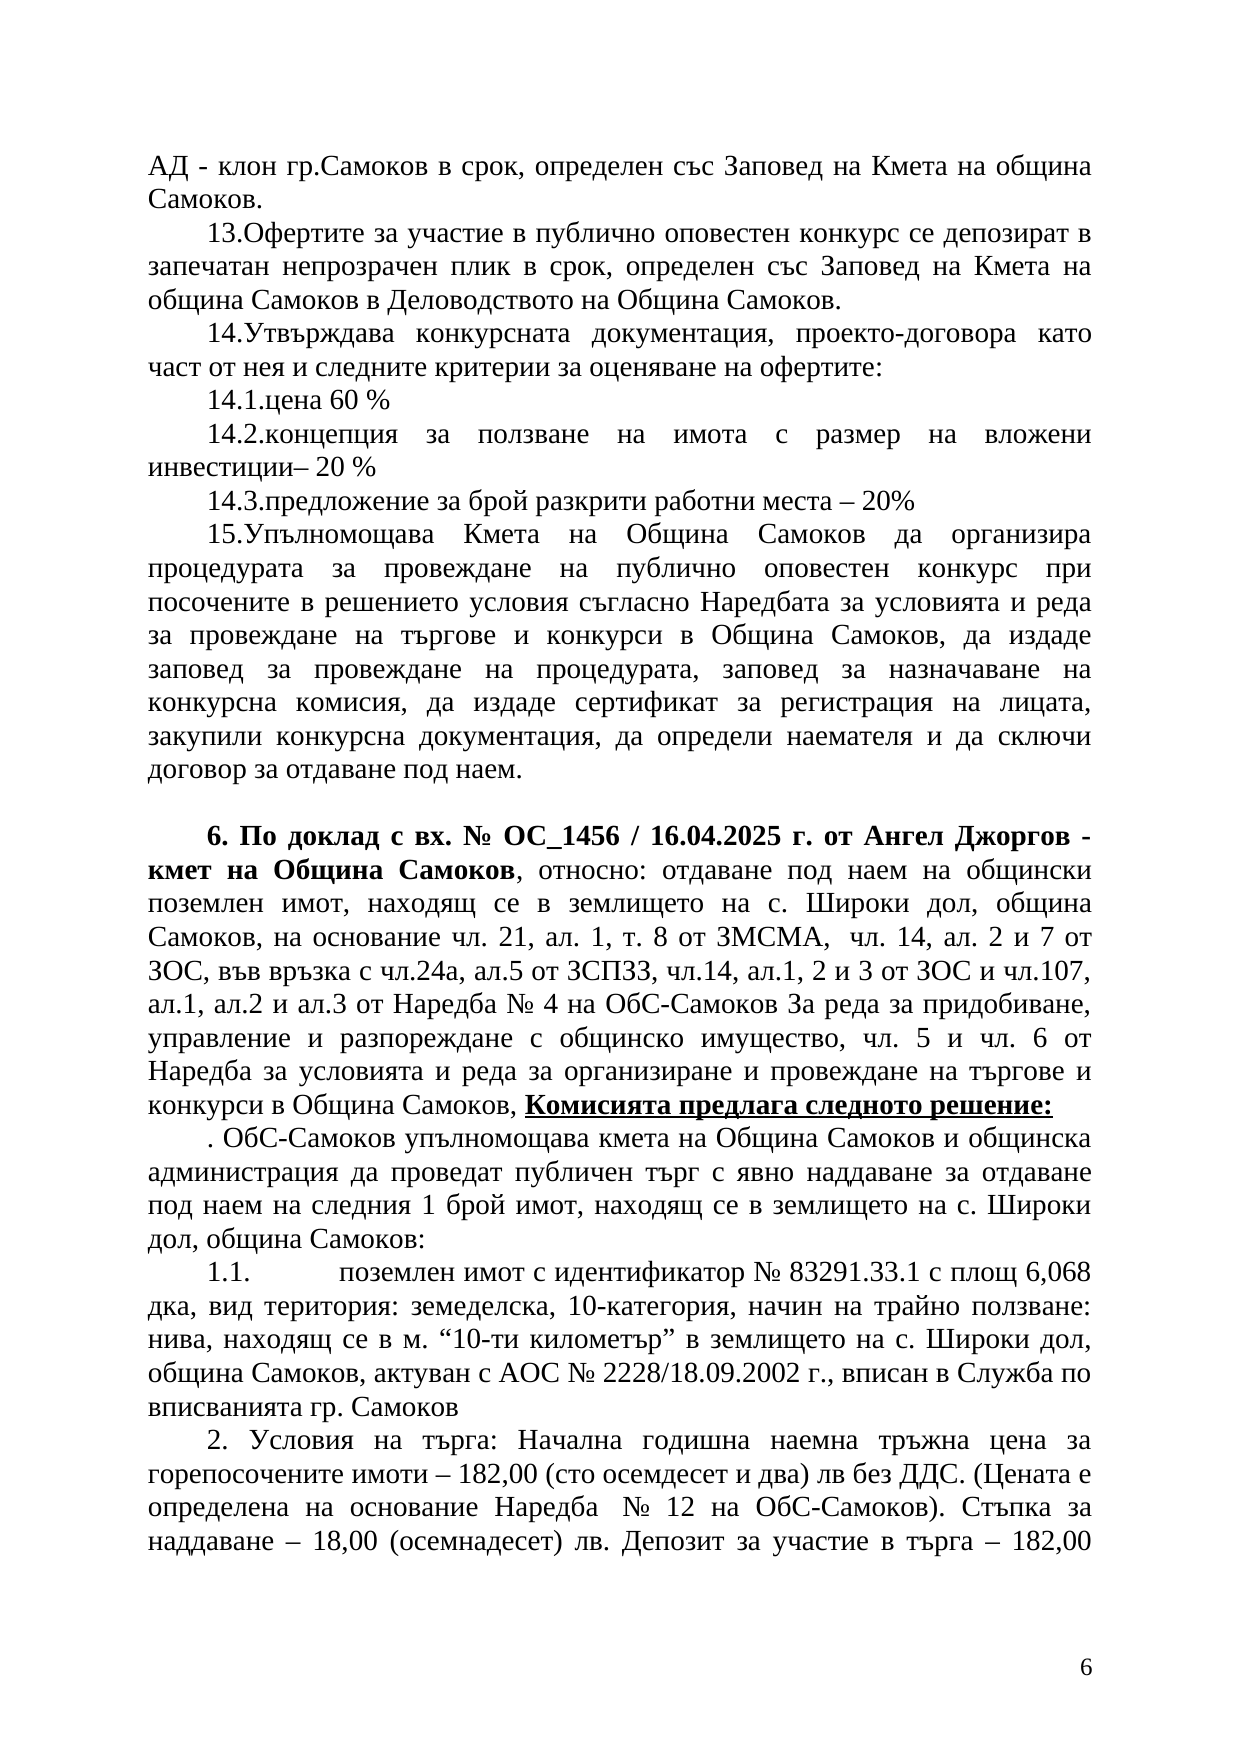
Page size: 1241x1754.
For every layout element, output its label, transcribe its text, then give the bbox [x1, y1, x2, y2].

text 15.Упълномощава Кмета на Община Самоков да организира процедурата за провеждане на публично оповестен конкурс при посочените в решението условия съгласно Наредбата за условията и реда за провеждане на търгове и конкурси в Община Самоков, да издаде заповед за провеждане на процедурата, заповед за назначаване на конкурсна комисия, да издаде сертификат за регистрация на лицата, закупили конкурсна документация, да определи наемателя и да сключи договор за отдаване под наем. [148, 517, 1093, 785]
text . ОбС-Самоков упълномощава кмета на Община Самоков и общинска администрация да проведат публичен търг с явно наддаване за отдаване под наем на следния 1 брой имот, находящ се в землището на с. Широки дол, община Самоков: [148, 1120, 1093, 1254]
text 14.2.концепция за ползване на имота с размер на вложени инвестиции– 20 % [148, 416, 1093, 483]
text 14.Утвърждава конкурсната документация, проекто-договора като част от нея и следните критерии за оценяване на офертите: [148, 315, 1093, 382]
text 6. По доклад с вх. № ОС_1456 / 16.04.2025 г. от Ангел Джоргов - кмет на Община Самоков, относно: отдаване под наем на общински поземлен имот, находящ се в землището на с. Широки дол, община Самоков, на основание чл. 21, ал. 1, т. 8 от ЗМСМА, чл. 14, ал. 2 и 7 от ЗОС, във връзка с чл.24а, ал.5 от ЗСПЗЗ, чл.14, ал.1, 2 и 3 от ЗОС и чл.107, ал.1, ал.2 и ал.3 от Наредба № 4 на ОбС-Самоков За реда за придобиване, управление и разпореждане с общинско имущество, чл. 5 и чл. 6 от Наредба за условията и реда за организиране и провеждане на търгове и конкурси в Община Самоков, Комисията предлага следното решение: [148, 818, 1093, 1120]
text 1.1. поземлен имот с идентификатор № 83291.33.1 с площ 6,068 дка, вид територия: земеделска, 10-категория, начин на трайно ползване: нива, находящ се в м. “10-ти километър” в землището на с. Широки дол, община Самоков, актуван с АОС № 2228/18.09.2002 г., вписан в Служба по вписванията гр. Самоков [148, 1254, 1093, 1422]
text 14.1.цена 60 % [148, 382, 1093, 416]
text 13.Офертите за участие в публично оповестен конкурс се депозират в запечатан непрозрачен плик в срок, определен със Заповед на Кмета на община Самоков в Деловодството на Община Самоков. [148, 215, 1093, 315]
text 14.3.предложение за брой разкрити работни места – 20% [148, 483, 1093, 517]
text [148, 1422, 1093, 1556]
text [148, 148, 1093, 215]
